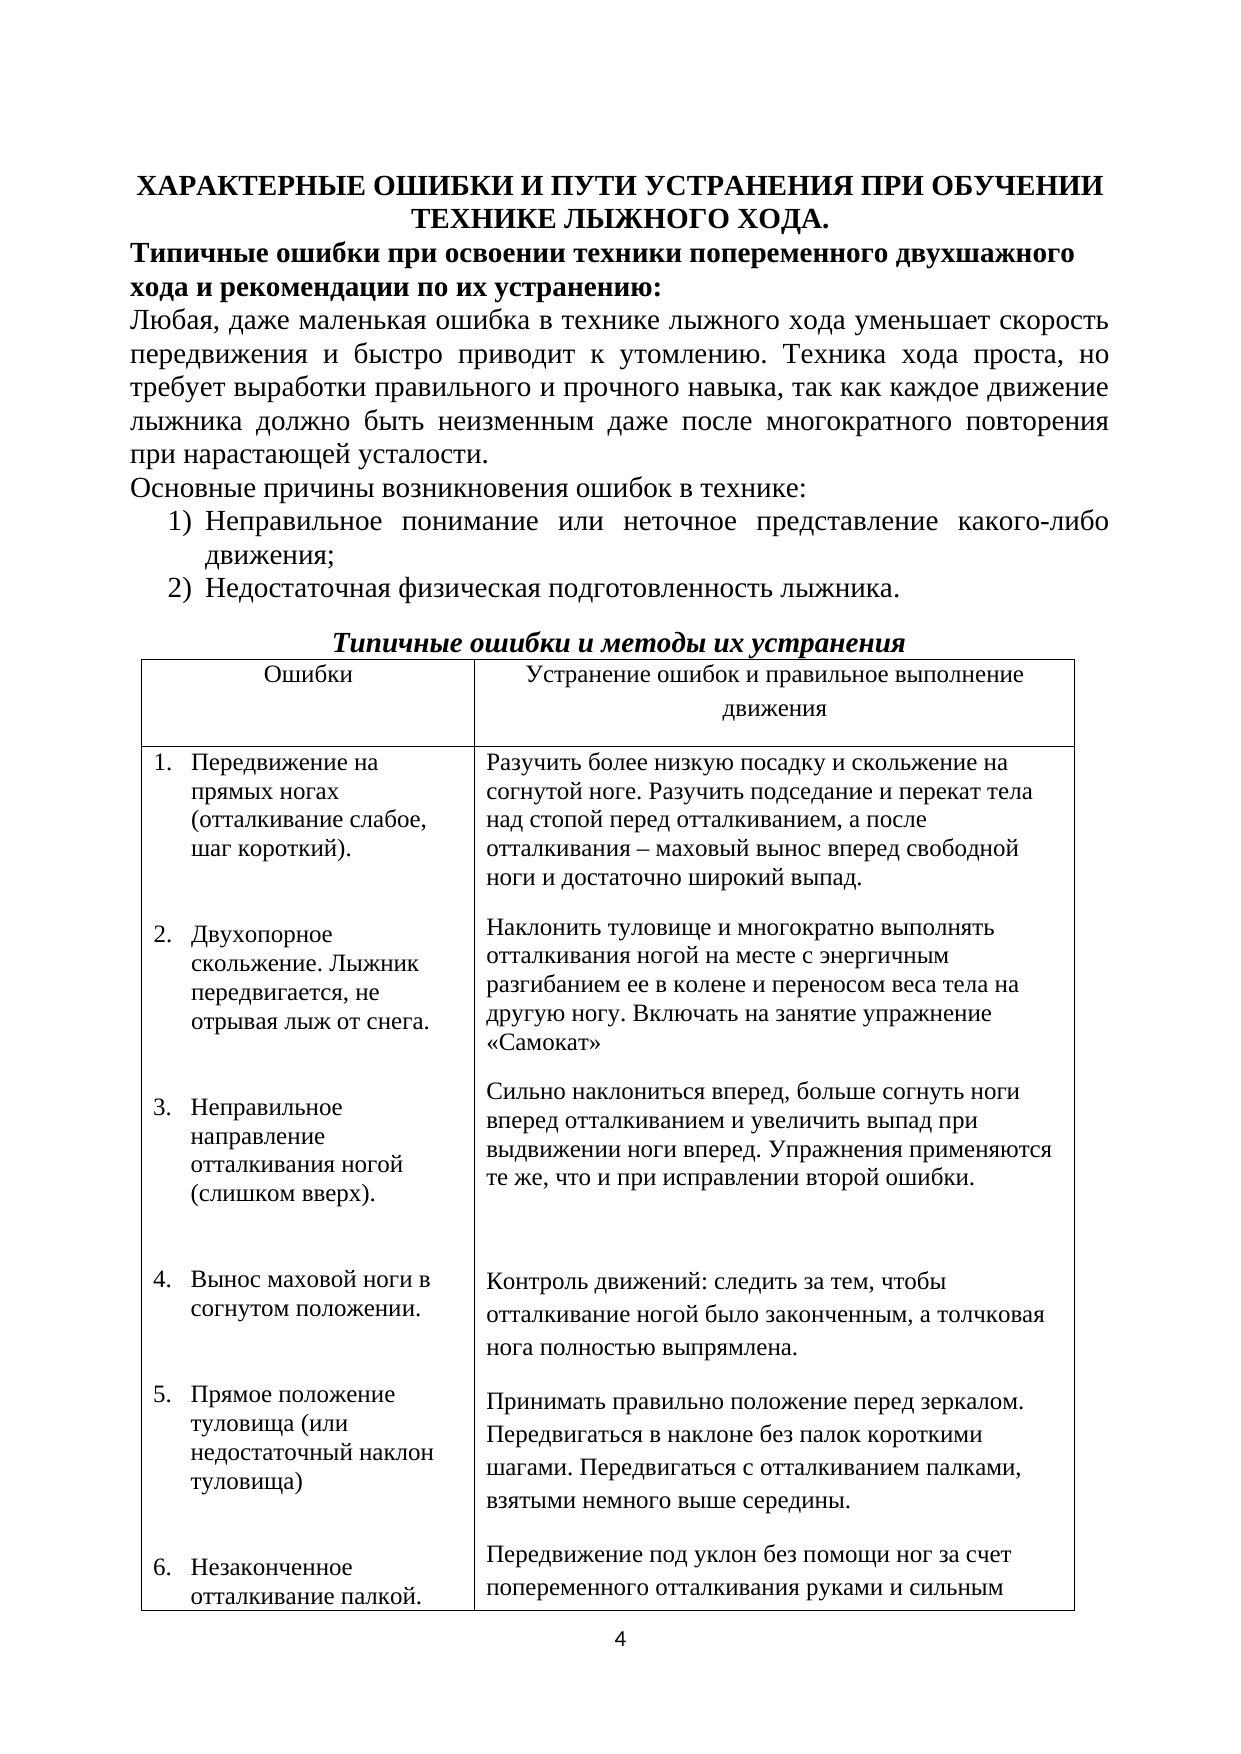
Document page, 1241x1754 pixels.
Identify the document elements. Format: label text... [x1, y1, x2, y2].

text Основные причины возникновения ошибок в технике: [130, 470, 1110, 503]
text Типичные ошибки и методы их устранения [130, 625, 1110, 658]
text Любая, даже маленькая ошибка в технике лыжного хода уменьшает скорость передвижения и быстро приводит к утомлению. Техника хода проста, но требует выработки правильного и прочного навыка, так как каждое движение лыжника должно быть неизменным даже после многократного повторения при нарастающей усталости. [130, 302, 1110, 470]
list Неправильное понимание или неточное представление какого-либо движения; [167, 503, 1110, 571]
table_header Устранение ошибок и правильное выполнение движения [475, 660, 1074, 746]
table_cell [475, 747, 1074, 1609]
subtitle ХАРАКТЕРНЫЕ ОШИБКИ И ПУТИ УСТРАНЕНИЯ ПРИ ОБУЧЕНИИ ТЕХНИКЕ ЛЫЖНОГО ХОДА. [130, 168, 1110, 235]
text Типичные ошибки при освоении техники попеременного двухшажного хода и рекомендации по их устранению: [130, 235, 1110, 302]
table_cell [142, 747, 474, 1609]
table_header Ошибки [142, 660, 474, 746]
list Недостаточная физическая подготовленность лыжника. [167, 571, 1110, 604]
